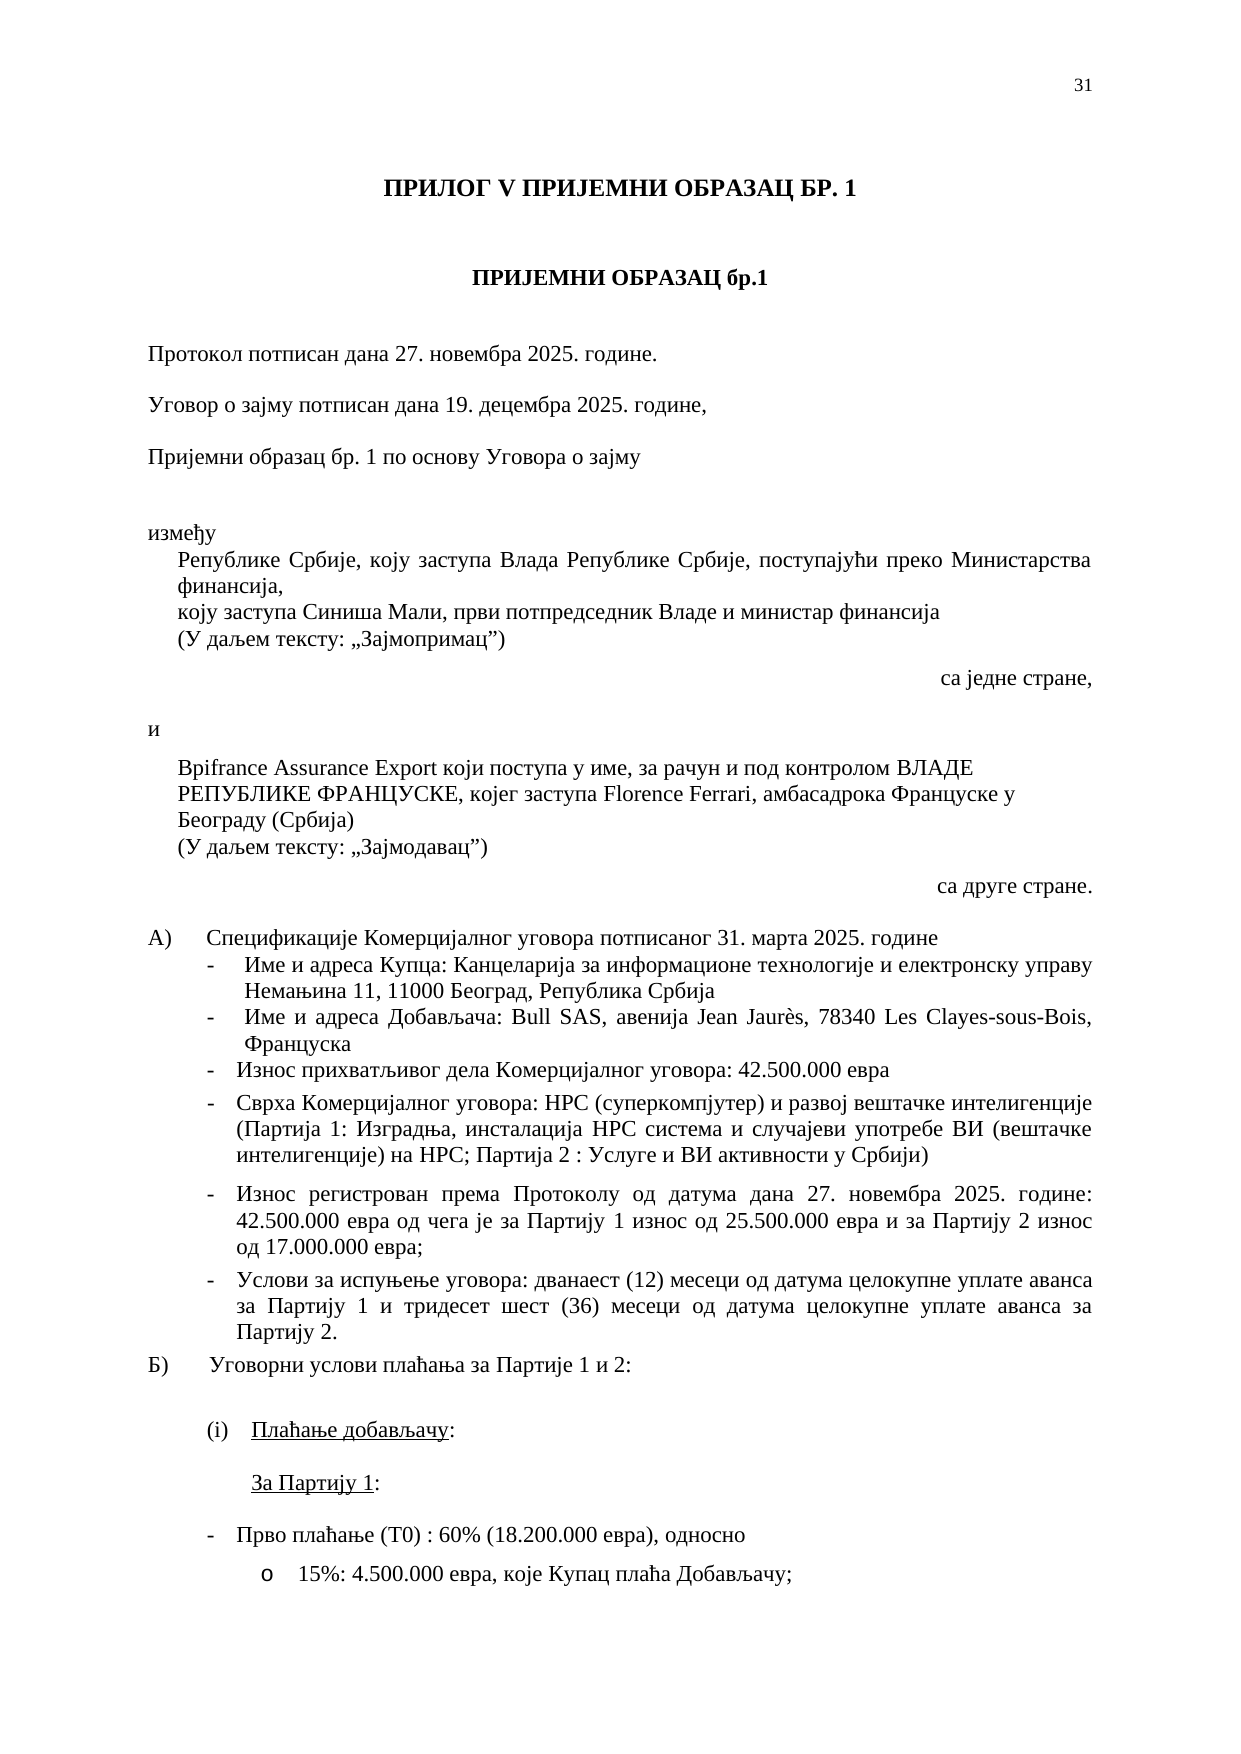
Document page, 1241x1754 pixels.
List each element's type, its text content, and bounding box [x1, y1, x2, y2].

list Услови за испуњење уговора: дванаест (12) месеци од датума целокупне уплате аванса за Партију 1 и тридесет шест (36) месеци од датума целокупне уплате аванса за Партију 2. [207, 1266, 1093, 1345]
list Име и адреса Добављача: Bull SAS, авенија Jean Jaurès, 78340 Les Clayes-sous-Bois, Француска [207, 1003, 1093, 1056]
list Износ регистрован према Протоколу од датума дана 27. новембра 2025. године: 42.500.000 евра од чега је за Партију 1 износ од 25.500.000 евра и за Партију 2 износ од 17.000.000 евра; [207, 1180, 1093, 1259]
list Плаћање добављачу: [207, 1416, 1093, 1442]
text Протокол потписан дана 27. новембра 2025. године. [148, 340, 1093, 367]
list Име и адреса Купца: Канцеларија за информационе технологије и електронску управу Немањина 11, 11000 Београд, Република Србија [207, 951, 1093, 1003]
list Bpifrance Assurance Export који поступа у име, за рачун и под контролом ВЛАДЕ РЕПУБЛИКЕ ФРАНЦУСКЕ, којег заступа Florence Ferrari, амбасадрока Француске у Београду (Србија) [177, 754, 1093, 833]
list За Партију 1: [251, 1469, 1093, 1495]
text Уговор о зајму потписан дана 19. децембра 2025. године, [148, 392, 1093, 418]
text (У даљем тексту: „Зајмопримац”) [177, 625, 1093, 651]
text Пријемни образац бр. 1 по основу Уговора о зајму [148, 443, 1093, 469]
text и [148, 715, 1093, 741]
list Сврха Комерцијалног уговора: HPC (суперкомпјутер) и развој вештачке интелигенције (Партија 1: Изградња, инсталација HPC система и случајеви употребе ВИ (вештачке интелигенције) на HPC; Партија 2 : Услуге и ВИ активности у Србији) [207, 1089, 1093, 1168]
text ПРИЛОГ V ПРИЈЕМНИ ОБРАЗАЦ БР. 1 [148, 173, 1093, 201]
list 15%: 4.500.000 евра, које Купац плаћа Добављачу; [260, 1560, 1093, 1589]
text Републике Србије, коју заступа Влада Републике Србије, поступајући преко Министарства финансија, [177, 546, 1093, 598]
text коју заступа Синиша Мали, први потпредседник Владе и министар финансија [177, 598, 1093, 625]
list Прво плаћање (T0) : 60% (18.200.000 евра), односно [207, 1522, 1093, 1548]
text са друге стране. [148, 872, 1093, 898]
text ПРИЈЕМНИ ОБРАЗАЦ бр.1 [148, 264, 1093, 290]
text Б) Уговорни услови плаћања за Партије 1 и 2: [148, 1351, 1093, 1377]
text са једне стране, [148, 663, 1093, 690]
list Износ прихватљивог дела Комерцијалног уговора: 42.500.000 евра [207, 1056, 1093, 1082]
text А) Спецификације Комерцијалног уговора потписаног 31. марта 2025. године [148, 924, 1093, 951]
list (У даљем тексту: „Зајмодавац”) [177, 833, 1093, 859]
text између [148, 519, 1093, 546]
